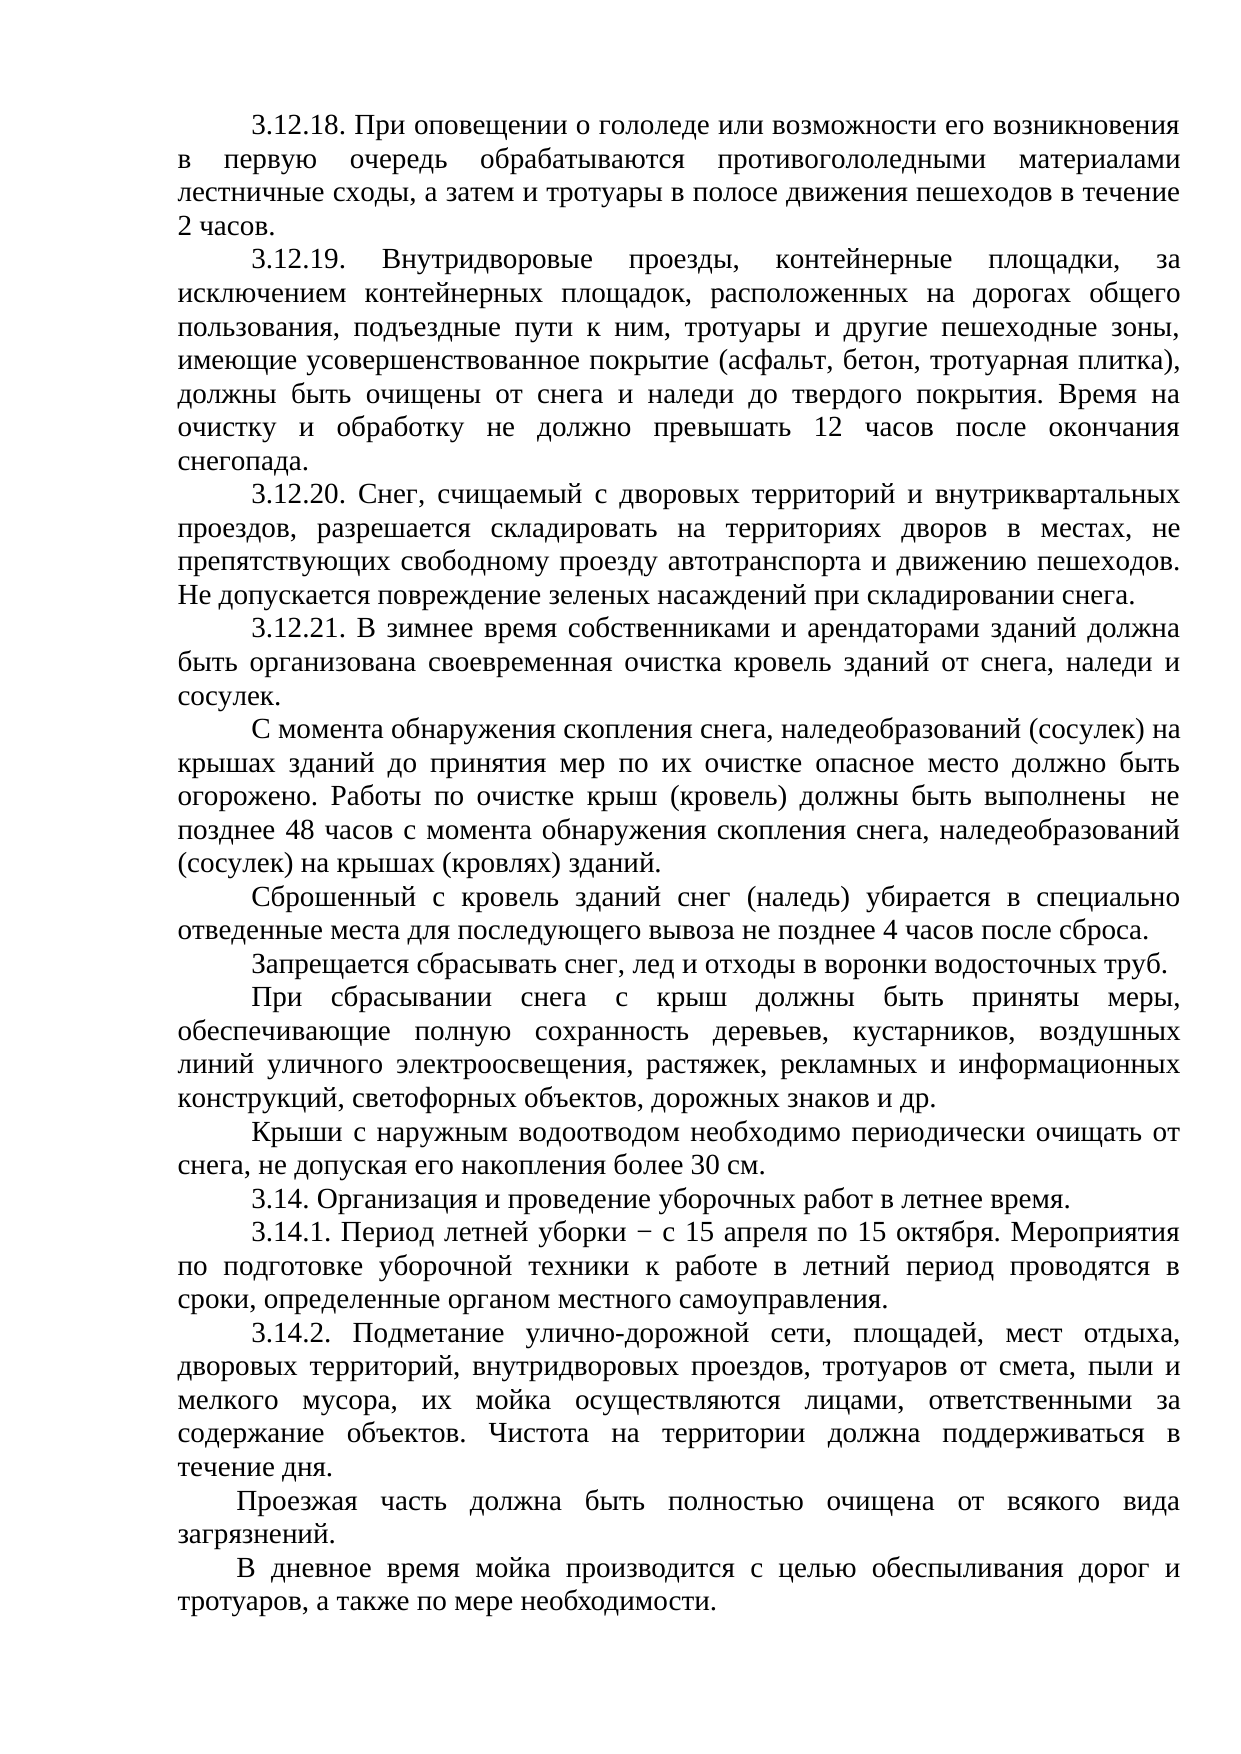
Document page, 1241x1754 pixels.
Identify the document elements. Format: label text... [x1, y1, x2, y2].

text Сброшенный с кровель зданий снег (наледь) убирается в специально отведенные места для последующего вывоза не позднее 4 часов после сброса. [177, 879, 1181, 946]
text Запрещается сбрасывать снег, лед и отходы в воронки водосточных труб. [177, 946, 1181, 979]
text Проезжая часть должна быть полностью очищена от всякого вида загрязнений. [177, 1483, 1181, 1550]
text 3.12.21. В зимнее время собственниками и арендаторами зданий должна быть организована своевременная очистка кровель зданий от снега, наледи и сосулек. [177, 611, 1181, 711]
text С момента обнаружения скопления снега, наледеобразований (сосулек) на крышах зданий до принятия мер по их очистке опасное место должно быть огорожено. Работы по очистке крыш (кровель) должны быть выполнены не позднее 48 часов с момента обнаружения скопления снега, наледеобразований (сосулек) на крышах (кровлях) зданий. [177, 711, 1181, 879]
text 3.14.2. Подметание улично-дорожной сети, площадей, мест отдыха, дворовых территорий, внутридворовых проездов, тротуаров от смета, пыли и мелкого мусора, их мойка осуществляются лицами, ответственными за содержание объектов. Чистота на территории должна поддерживаться в течение дня. [177, 1315, 1181, 1483]
text 3.12.18. При оповещении о гололеде или возможности его возникновения в первую очередь обрабатываются противогололедными материалами лестничные сходы, а затем и тротуары в полосе движения пешеходов в течение 2 часов. [177, 107, 1181, 242]
text При сбрасывании снега с крыш должны быть приняты меры, обеспечивающие полную сохранность деревьев, кустарников, воздушных линий уличного электроосвещения, растяжек, рекламных и информационных конструкций, светофорных объектов, дорожных знаков и др. [177, 979, 1181, 1114]
text 3.12.19. Внутридворовые проезды, контейнерные площадки, за исключением контейнерных площадок, расположенных на дорогах общего пользования, подъездные пути к ним, тротуары и другие пешеходные зоны, имеющие усовершенствованное покрытие (асфальт, бетон, тротуарная плитка), должны быть очищены от снега и наледи до твердого покрытия. Время на очистку и обработку не должно превышать 12 часов после окончания снегопада. [177, 242, 1181, 476]
text 3.14.1. Период летней уборки − с 15 апреля по 15 октября. Мероприятия по подготовке уборочной техники к работе в летний период проводятся в сроки, определенные органом местного самоуправления. [177, 1214, 1181, 1315]
text Крыши с наружным водоотводом необходимо периодически очищать от снега, не допуская его накопления более 30 см. [177, 1114, 1181, 1181]
text В дневное время мойка производится с целью обеспыливания дорог и тротуаров, а также по мере необходимости. [177, 1550, 1181, 1617]
text 3.12.20. Снег, счищаемый с дворовых территорий и внутриквартальных проездов, разрешается складировать на территориях дворов в местах, не препятствующих свободному проезду автотранспорта и движению пешеходов. Не допускается повреждение зеленых насаждений при складировании снега. [177, 476, 1181, 611]
text 3.14. Организация и проведение уборочных работ в летнее время. [177, 1181, 1181, 1214]
